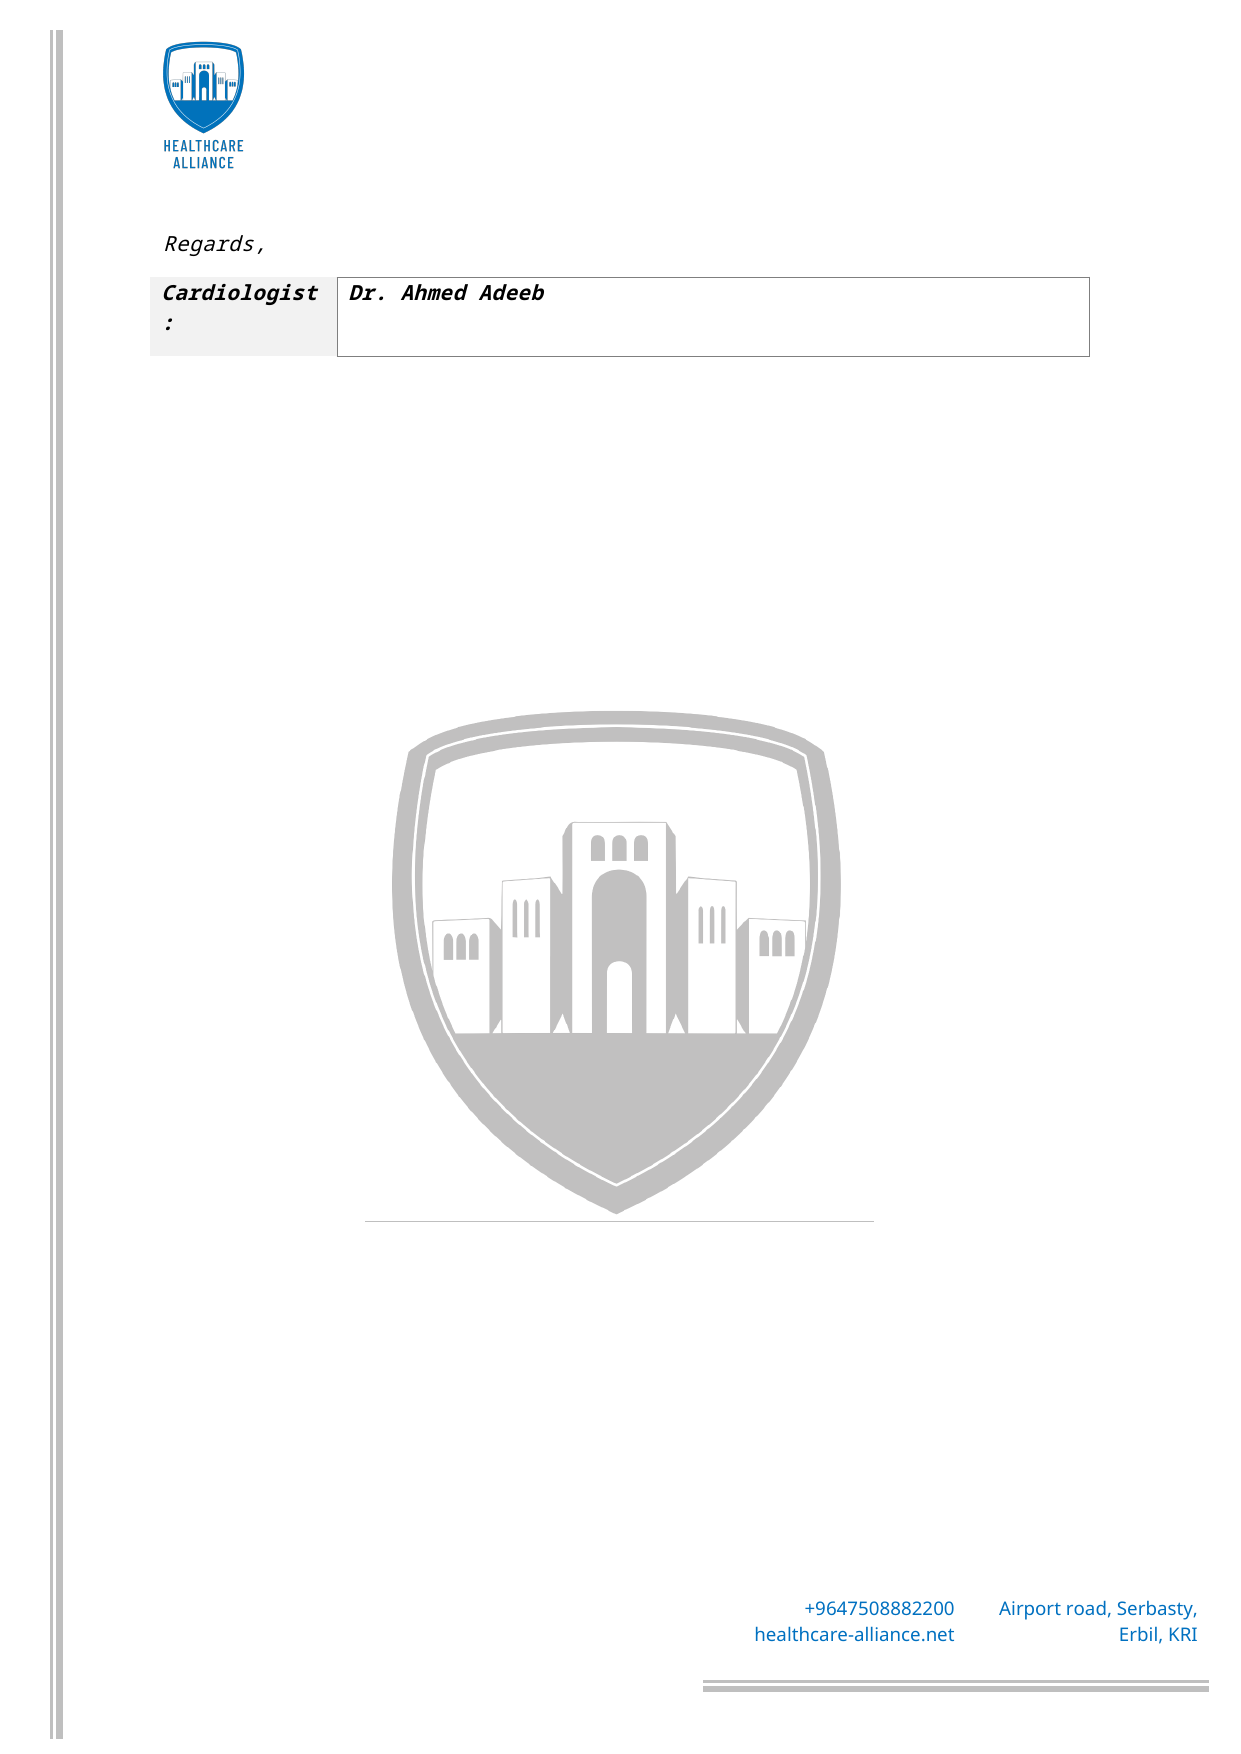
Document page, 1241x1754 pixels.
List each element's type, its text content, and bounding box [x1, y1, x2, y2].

picture [365, 705, 875, 1222]
table_header Dr. Ahmed Adeeb [338, 278, 1089, 356]
text Regards, [150, 199, 1090, 258]
table_header Cardiologist: [150, 277, 337, 356]
